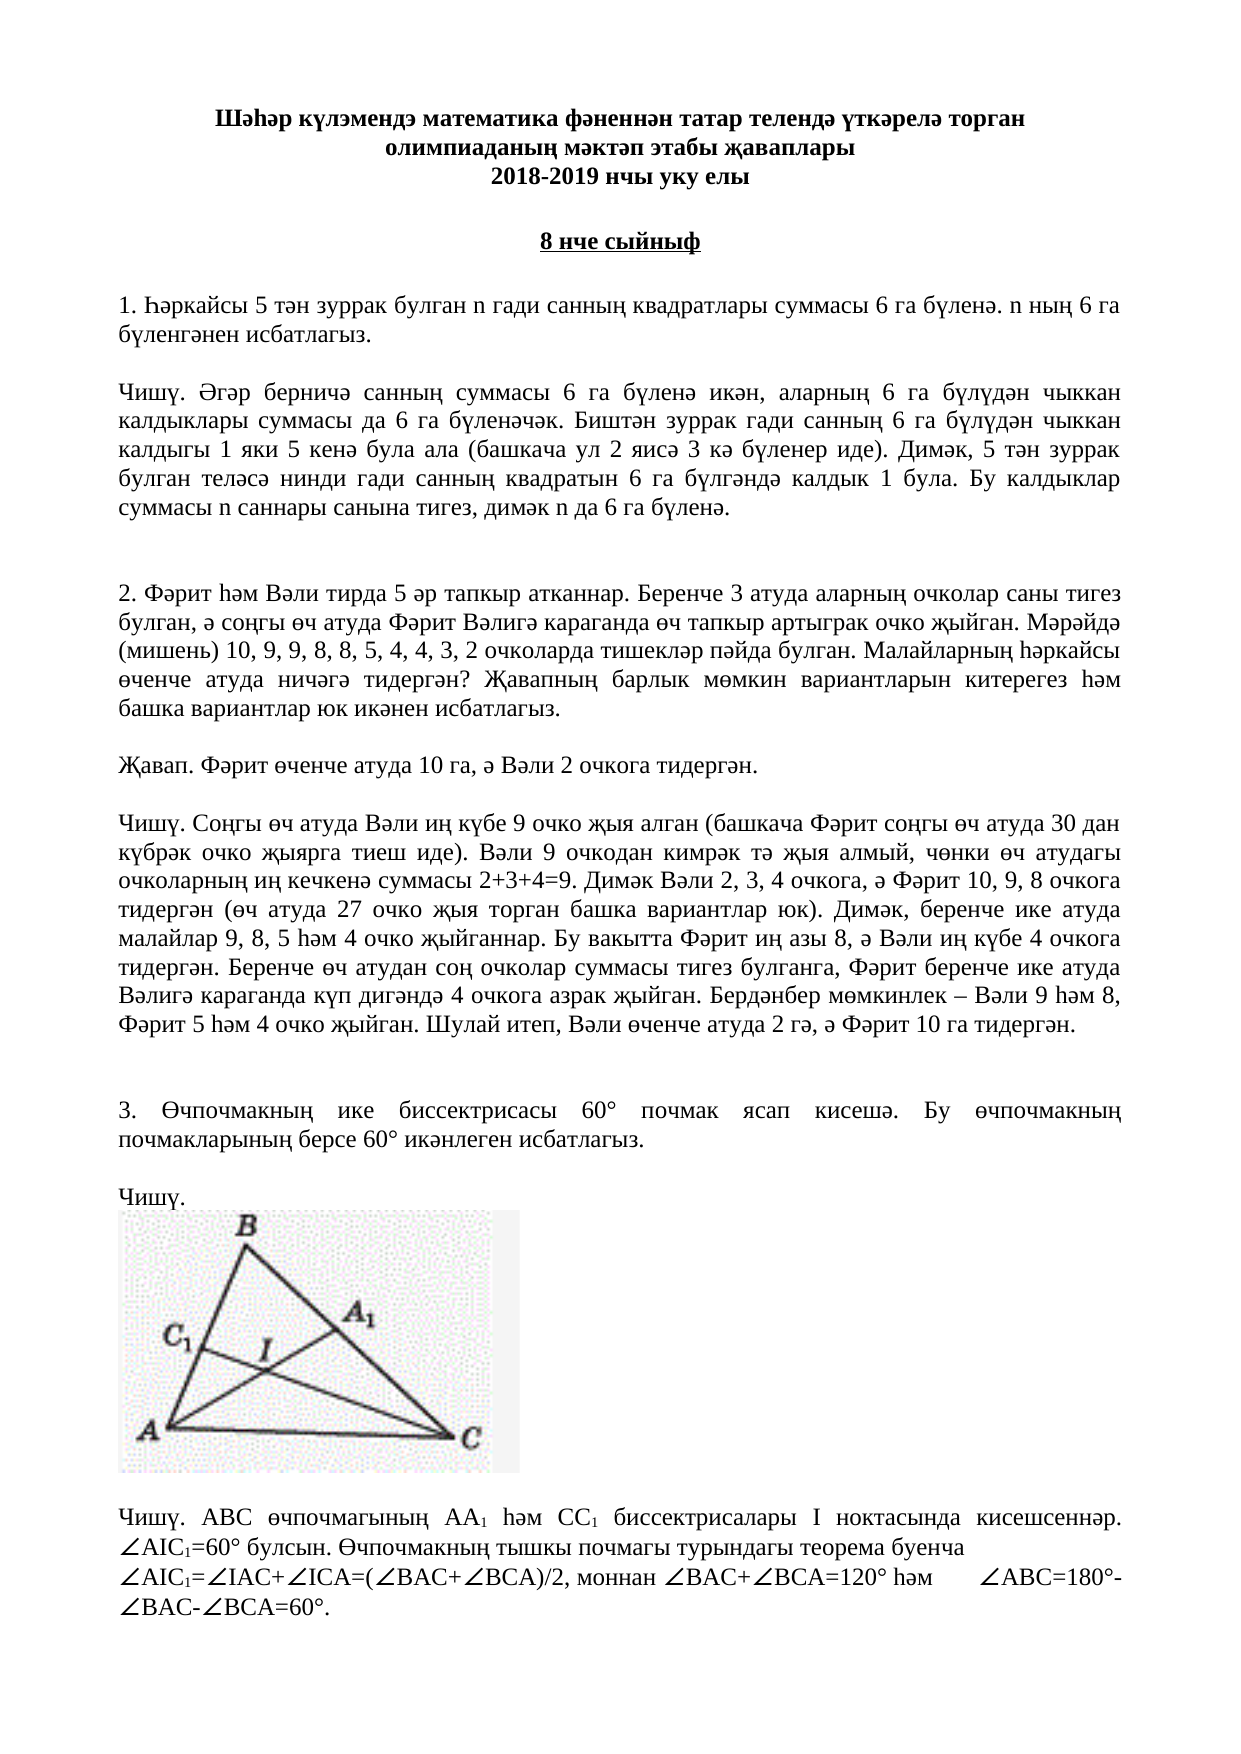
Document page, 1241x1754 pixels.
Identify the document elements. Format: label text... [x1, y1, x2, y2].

text Чишү. ABC өчпочмагының AA1 һәм CC1 биссектрисалары I ноктасында кисешсеннәр. ∠AIC1=60° булсын. Өчпочмакның тышкы почмагы турындагы теорема буенча [118, 1502, 1122, 1561]
text ∠AIC1=∠IAC+∠ICA=(∠BAC+∠BCA)/2, моннан ∠BAC+∠BCA=120° һәм ∠ABC=180°-∠BAC-∠BCA=60°. [118, 1561, 1122, 1621]
text 3. Өчпочмакның ике биссектрисасы 60° почмак ясап кисешә. Бу өчпочмакның почмакларының берсе 60° икәнлеген исбатлагыз. [118, 1095, 1122, 1153]
text олимпиаданың мәктәп этабы җаваплары [118, 132, 1122, 161]
text 2. Фәрит һәм Вәли тирда 5 әр тапкыр атканнар. Беренче 3 атуда аларның очколар саны тигез булган, ә соңгы өч атуда Фәрит Вәлигә караганда өч тапкыр артыграк очко җыйган. Мәрәйдә (мишень) 10, 9, 9, 8, 8, 5, 4, 4, 3, 2 очколарда тишекләр пәйда булган. Малайларның һәркайсы өченче атуда ничәгә тидергән? Җавапның барлык мөмкин вариантларын китерегез һәм башка вариантлар юк икәнен исбатлагыз. [118, 578, 1122, 722]
text 8 нче сыйныф [118, 226, 1122, 254]
text Җавап. Фәрит өченче атуда 10 га, ә Вәли 2 очкога тидергән. [118, 750, 1122, 779]
picture [118, 1210, 520, 1473]
text 1. Һәркайсы 5 тән зуррак булган n гади санның квадратлары суммасы 6 га бүленә. n ның 6 га бүленгәнен исбатлагыз. [118, 290, 1122, 348]
text Шәһәр күлэмендэ математика фәненнән татар телендә үткәрелә торган [118, 103, 1122, 132]
text Чишү. Әгәр берничә санның суммасы 6 га бүленә икән, аларның 6 га бүлүдән чыккан калдыклары суммасы да 6 га бүленәчәк. Биштән зуррак гади санның 6 га бүлүдән чыккан калдыгы 1 яки 5 кенә була ала (башкача ул 2 яисә 3 кә бүленер иде). Димәк, 5 тән зуррак булган теләсә нинди гади санның квадратын 6 га бүлгәндә калдык 1 була. Бу калдыклар суммасы n саннары санына тигез, димәк n да 6 га бүленә. [118, 377, 1122, 520]
text Чишү. Соңгы өч атуда Вәли иң күбе 9 очко җыя алган (башкача Фәрит соңгы өч атуда 30 дан күбрәк очко җыярга тиеш иде). Вәли 9 очкодан кимрәк тә җыя алмый, чөнки өч атудагы очколарның иң кечкенә суммасы 2+3+4=9. Димәк Вәли 2, 3, 4 очкога, ә Фәрит 10, 9, 8 очкога тидергән (өч атуда 27 очко җыя торган башка вариантлар юк). Димәк, беренче ике атуда малайлар 9, 8, 5 һәм 4 очко җыйганнар. Бу вакытта Фәрит иң азы 8, ә Вәли иң күбе 4 очкога тидергән. Беренче өч атудан соң очколар суммасы тигез булганга, Фәрит беренче ике атуда Вәлигә караганда күп дигәндә 4 очкога азрак җыйган. Бердәнбер мөмкинлек – Вәли 9 һәм 8, Фәрит 5 һәм 4 очко җыйган. Шулай итеп, Вәли өченче атуда 2 гә, ә Фәрит 10 га тидергән. [118, 808, 1122, 1038]
text Чишү. [118, 1182, 1122, 1210]
text 2018-2019 нчы уку елы [118, 161, 1122, 190]
